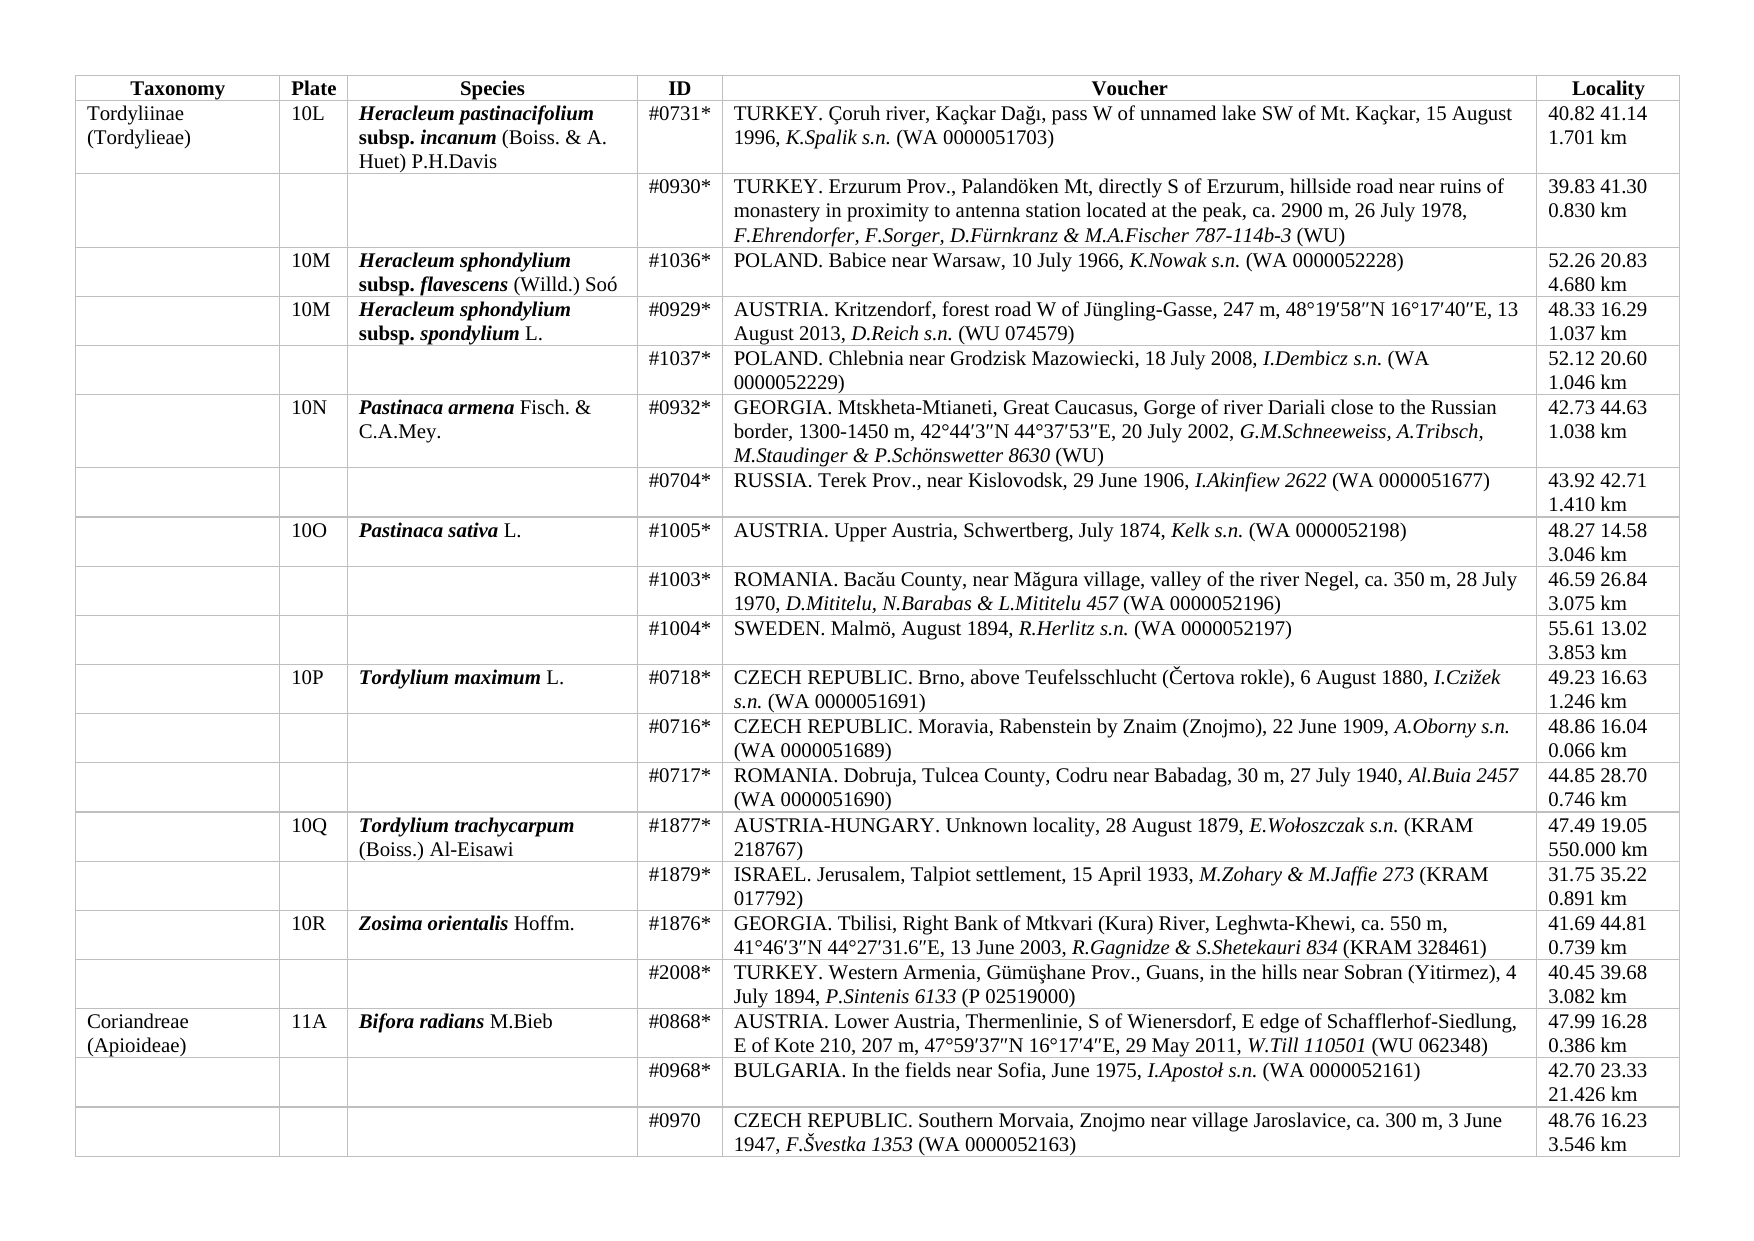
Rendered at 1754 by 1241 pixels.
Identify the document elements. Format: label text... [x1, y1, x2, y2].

table_cell 44.85 28.70 0.746 km [1537, 763, 1679, 811]
table_cell Pastinaca sativa L. [348, 518, 637, 566]
table_cell #1877* [638, 813, 722, 861]
table_cell [76, 665, 279, 713]
table_cell 52.26 20.83 4.680 km [1537, 248, 1679, 296]
table_cell GEORGIA. Tbilisi, Right Bank of Mtkvari (Kura) River, Leghwta-Khewi, ca. 550 m, 41°46′3″N 44°27′31.6″E, 13 June 2003, R.Gagnidze & S.Shetekauri 834 (KRAM 328461) [723, 911, 1536, 959]
table_cell Tordyliinae (Tordylieae) [76, 101, 279, 173]
table_cell 10P [280, 665, 347, 713]
table_cell #0929* [638, 297, 722, 345]
table_cell 42.73 44.63 1.038 km [1537, 395, 1679, 467]
table_cell [76, 616, 279, 664]
table_cell ISRAEL. Jerusalem, Talpiot settlement, 15 April 1933, M.Zohary & M.Jaffie 273 (KRAM 017792) [723, 862, 1536, 910]
table_cell #1876* [638, 911, 722, 959]
table_cell POLAND. Babice near Warsaw, 10 July 1966, K.Nowak s.n. (WA 0000052228) [723, 248, 1536, 296]
table_cell 43.92 42.71 1.410 km [1537, 468, 1679, 516]
table_cell #1879* [638, 862, 722, 910]
table_cell [76, 714, 279, 762]
table_cell 40.45 39.68 3.082 km [1537, 960, 1679, 1008]
table_cell 40.82 41.14 1.701 km [1537, 101, 1679, 173]
table_cell AUSTRIA-HUNGARY. Unknown locality, 28 August 1879, E.Wołoszczak s.n. (KRAM 218767) [723, 813, 1536, 861]
table_cell [76, 346, 279, 394]
table_cell [76, 174, 279, 247]
table_header Species [348, 76, 637, 100]
table_cell TURKEY. Erzurum Prov., Palandöken Mt, directly S of Erzurum, hillside road near ruins of monastery in proximity to antenna station located at the peak, ca. 2900 m, 26 July 1978, F.Ehrendorfer, F.Sorger, D.Fürnkranz & M.A.Fischer 787-114b-3 (WU) [723, 174, 1536, 247]
table_cell [348, 714, 637, 762]
table_cell 47.49 19.05 550.000 km [1537, 813, 1679, 861]
table_cell BULGARIA. In the fields near Sofia, June 1975, I.Apostoł s.n. (WA 0000052161) [723, 1058, 1536, 1106]
table_cell AUSTRIA. Kritzendorf, forest road W of Jüngling-Gasse, 247 m, 48°19′58″N 16°17′40″E, 13 August 2013, D.Reich s.n. (WU 074579) [723, 297, 1536, 345]
table_cell CZECH REPUBLIC. Moravia, Rabenstein by Znaim (Znojmo), 22 June 1909, A.Oborny s.n. (WA 0000051689) [723, 714, 1536, 762]
table_cell AUSTRIA. Lower Austria, Thermenlinie, S of Wienersdorf, E edge of Schafflerhof-Siedlung, E of Kote 210, 207 m, 47°59′37″N 16°17′4″E, 29 May 2011, W.Till 110501 (WU 062348) [723, 1009, 1536, 1057]
table_cell [76, 297, 279, 345]
table_cell 48.27 14.58 3.046 km [1537, 518, 1679, 566]
table_cell Zosima orientalis Hoffm. [348, 911, 637, 959]
table_cell 48.76 16.23 3.546 km [1537, 1108, 1679, 1156]
table_cell 48.86 16.04 0.066 km [1537, 714, 1679, 762]
table_cell ROMANIA. Dobruja, Tulcea County, Codru near Babadag, 30 m, 27 July 1940, Al.Buia 2457 (WA 0000051690) [723, 763, 1536, 811]
table_cell #0968* [638, 1058, 722, 1106]
table_cell [280, 862, 347, 910]
table_cell #0932* [638, 395, 722, 467]
table_cell 46.59 26.84 3.075 km [1537, 567, 1679, 615]
table_header Taxonomy [76, 76, 279, 100]
table_cell [76, 395, 279, 467]
table_cell [76, 1058, 279, 1106]
table_cell 49.23 16.63 1.246 km [1537, 665, 1679, 713]
table_cell RUSSIA. Terek Prov., near Kislovodsk, 29 June 1906, I.Akinfiew 2622 (WA 0000051677) [723, 468, 1536, 516]
table_cell Bifora radians M.Bieb [348, 1009, 637, 1057]
table_cell #0970 [638, 1108, 722, 1156]
table_cell [280, 714, 347, 762]
table_cell [348, 616, 637, 664]
table_cell [280, 763, 347, 811]
table_cell [280, 960, 347, 1008]
table_cell #0716* [638, 714, 722, 762]
table_cell [348, 468, 637, 516]
table_cell [280, 468, 347, 516]
table_cell #1003* [638, 567, 722, 615]
table_cell POLAND. Chlebnia near Grodzisk Mazowiecki, 18 July 2008, I.Dembicz s.n. (WA 0000052229) [723, 346, 1536, 394]
table_cell #0717* [638, 763, 722, 811]
table_cell [348, 763, 637, 811]
table_cell 31.75 35.22 0.891 km [1537, 862, 1679, 910]
table_cell 10O [280, 518, 347, 566]
table_cell 10N [280, 395, 347, 467]
table_cell [348, 174, 637, 247]
table_cell [76, 567, 279, 615]
table_cell CZECH REPUBLIC. Brno, above Teufelsschlucht (Čertova rokle), 6 August 1880, I.Czižek s.n. (WA 0000051691) [723, 665, 1536, 713]
table_cell Heracleum sphondylium subsp. flavescens (Willd.) Soó [348, 248, 637, 296]
table_cell [76, 763, 279, 811]
table_cell #0868* [638, 1009, 722, 1057]
table_cell [76, 248, 279, 296]
table_cell [280, 346, 347, 394]
table_cell 47.99 16.28 0.386 km [1537, 1009, 1679, 1057]
table_cell #1036* [638, 248, 722, 296]
table_cell #2008* [638, 960, 722, 1008]
table_cell [348, 567, 637, 615]
table_cell TURKEY. Western Armenia, Gümüşhane Prov., Guans, in the hills near Sobran (Yitirmez), 4 July 1894, P.Sintenis 6133 (P 02519000) [723, 960, 1536, 1008]
table_cell [76, 813, 279, 861]
table_cell AUSTRIA. Upper Austria, Schwertberg, July 1874, Kelk s.n. (WA 0000052198) [723, 518, 1536, 566]
table_cell Heracleum sphondylium subsp. spondylium L. [348, 297, 637, 345]
table_cell 42.70 23.33 21.426 km [1537, 1058, 1679, 1106]
table_cell [76, 518, 279, 566]
table_cell 55.61 13.02 3.853 km [1537, 616, 1679, 664]
table_cell #0930* [638, 174, 722, 247]
table_cell [280, 1108, 347, 1156]
table_cell #1037* [638, 346, 722, 394]
table_cell [76, 468, 279, 516]
table_cell [76, 911, 279, 959]
table_cell 11A [280, 1009, 347, 1057]
table_header Locality [1537, 76, 1679, 100]
table_cell [348, 1058, 637, 1106]
table_cell [76, 960, 279, 1008]
table_cell Coriandreae (Apioideae) [76, 1009, 279, 1057]
table_cell 52.12 20.60 1.046 km [1537, 346, 1679, 394]
table_cell CZECH REPUBLIC. Southern Morvaia, Znojmo near village Jaroslavice, ca. 300 m, 3 June 1947, F.Švestka 1353 (WA 0000052163) [723, 1108, 1536, 1156]
table_cell ROMANIA. Bacău County, near Măgura village, valley of the river Negel, ca. 350 m, 28 July 1970, D.Mititelu, N.Barabas & L.Mititelu 457 (WA 0000052196) [723, 567, 1536, 615]
table_cell [348, 862, 637, 910]
table_cell #1004* [638, 616, 722, 664]
table_cell [76, 862, 279, 910]
table_cell [280, 174, 347, 247]
table_cell 10Q [280, 813, 347, 861]
table_cell Pastinaca armena Fisch. & C.A.Mey. [348, 395, 637, 467]
table_cell [348, 960, 637, 1008]
table_cell 10M [280, 248, 347, 296]
table_cell [348, 1108, 637, 1156]
table_cell 10M [280, 297, 347, 345]
table_cell GEORGIA. Mtskheta-Mtianeti, Great Caucasus, Gorge of river Dariali close to the Russian border, 1300-1450 m, 42°44′3″N 44°37′53″E, 20 July 2002, G.M.Schneeweiss, A.Tribsch, M.Staudinger & P.Schönswetter 8630 (WU) [723, 395, 1536, 467]
table_cell TURKEY. Çoruh river, Kaçkar Dağı, pass W of unnamed lake SW of Mt. Kaçkar, 15 August 1996, K.Spalik s.n. (WA 0000051703) [723, 101, 1536, 173]
table_cell [280, 567, 347, 615]
table_cell Tordylium maximum L. [348, 665, 637, 713]
table_cell #0718* [638, 665, 722, 713]
table_cell [76, 1108, 279, 1156]
table_cell #0731* [638, 101, 722, 173]
table_header ID [638, 76, 722, 100]
table_cell #1005* [638, 518, 722, 566]
table_cell 10R [280, 911, 347, 959]
table_cell SWEDEN. Malmö, August 1894, R.Herlitz s.n. (WA 0000052197) [723, 616, 1536, 664]
table_cell [280, 616, 347, 664]
table_cell [280, 1058, 347, 1106]
table_cell 39.83 41.30 0.830 km [1537, 174, 1679, 247]
table_header Plate [280, 76, 347, 100]
table_cell [348, 346, 637, 394]
table_cell Tordylium trachycarpum (Boiss.) Al-Eisawi [348, 813, 637, 861]
table_header Voucher [723, 76, 1536, 100]
table_cell 48.33 16.29 1.037 km [1537, 297, 1679, 345]
table_cell Heracleum pastinacifolium subsp. incanum (Boiss. & A. Huet) P.H.Davis [348, 101, 637, 173]
table_cell 10L [280, 101, 347, 173]
table_cell 41.69 44.81 0.739 km [1537, 911, 1679, 959]
table_cell #0704* [638, 468, 722, 516]
